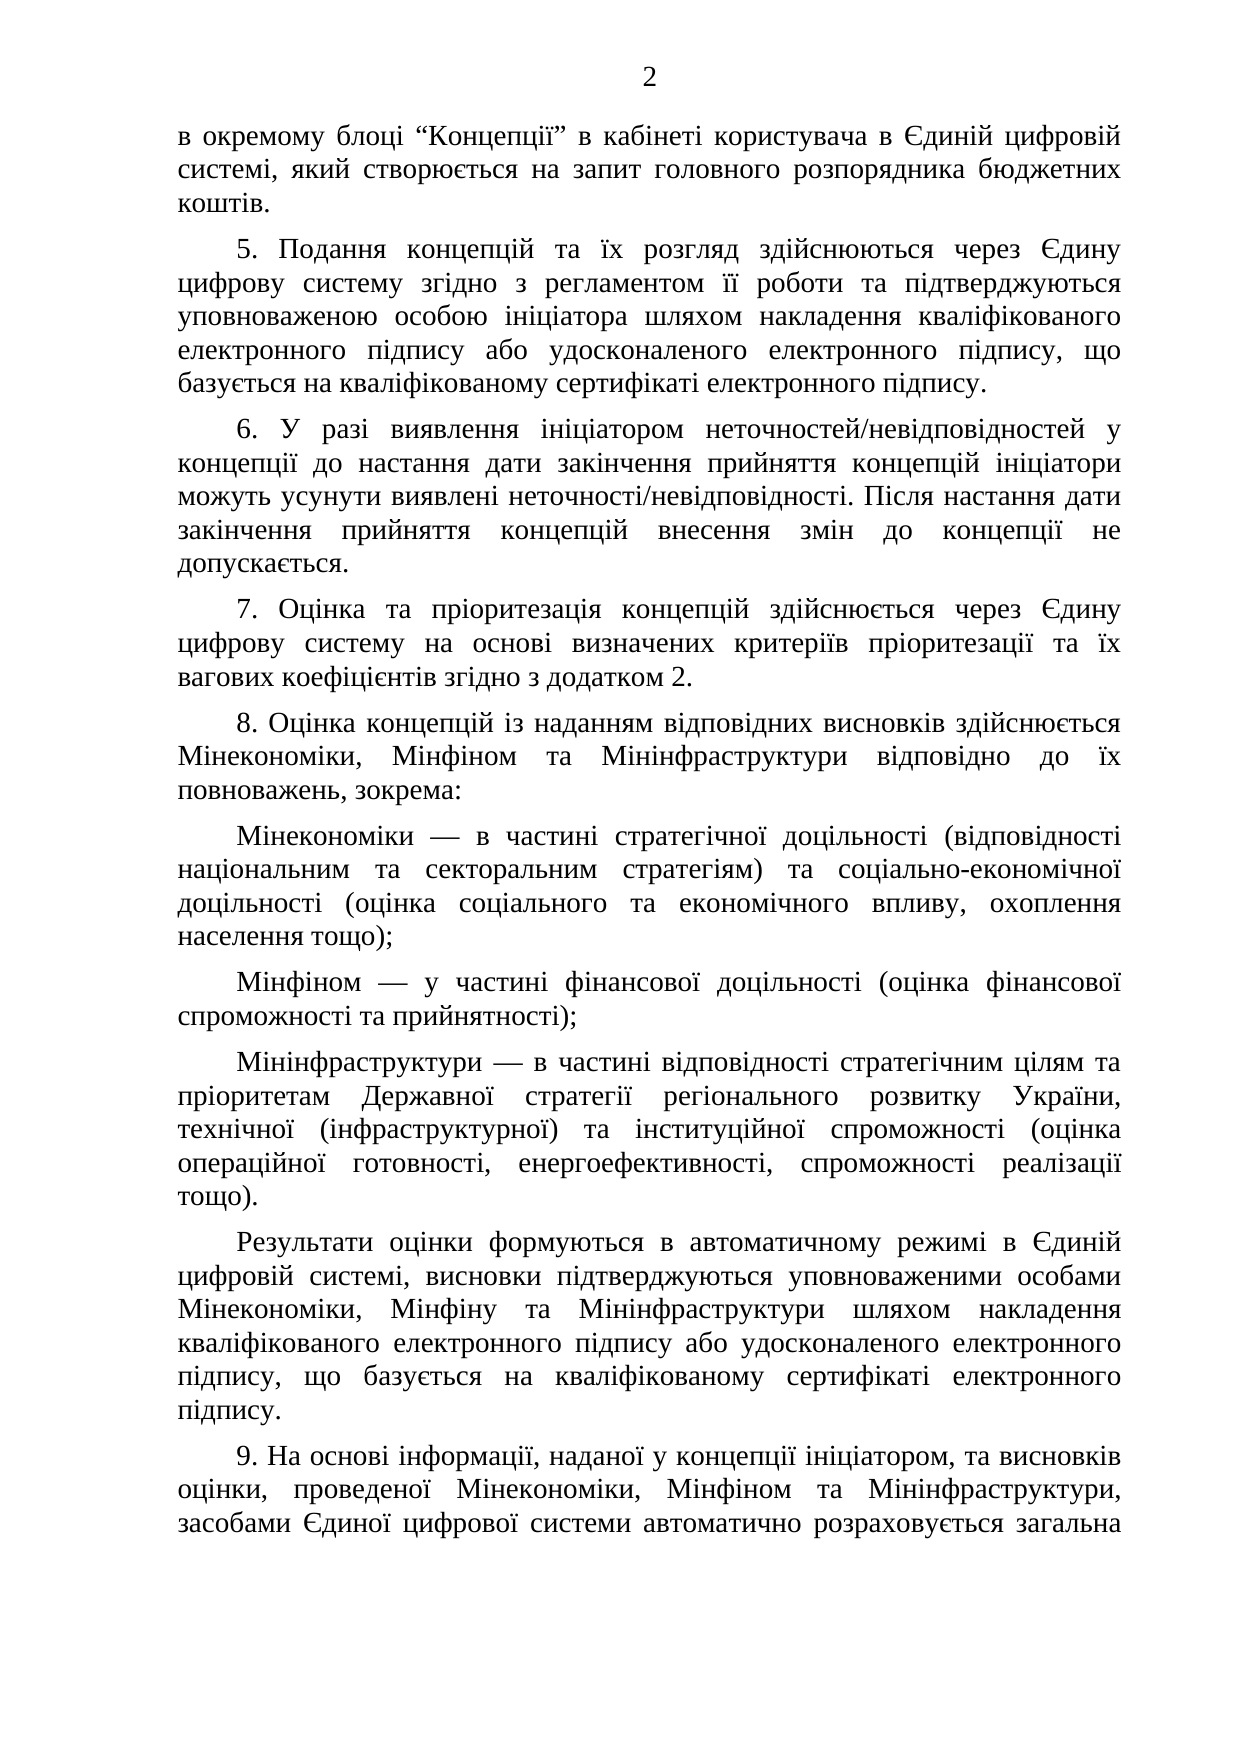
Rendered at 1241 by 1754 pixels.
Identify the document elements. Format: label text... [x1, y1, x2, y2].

text Мінекономіки — в частині стратегічної доцільності (відповідності національним та секторальним стратегіям) та соціально-економічної доцільності (оцінка соціального та економічного впливу, охоплення населення тощо); [177, 818, 1122, 952]
text Мінфіном — у частині фінансової доцільності (оцінка фінансової спроможності та прийнятності); [177, 964, 1122, 1032]
text Мінінфраструктури — в частині відповідності стратегічним цілям та пріоритетам Державної стратегії регіонального розвитку України, технічної (інфраструктурної) та інституційної спроможності (оцінка операційної готовності, енергоефективності, спроможності реалізації тощо). [177, 1044, 1122, 1212]
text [177, 1438, 1122, 1539]
text 5. Подання концепцій та їх розгляд здійснюються через Єдину цифрову систему згідно з регламентом її роботи та підтверджуються уповноваженою особою ініціатора шляхом накладення кваліфікованого електронного підпису або удосконаленого електронного підпису, що базується на кваліфікованому сертифікаті електронного підпису. [177, 231, 1122, 399]
text 6. У разі виявлення ініціатором неточностей/невідповідностей у концепції до настання дати закінчення прийняття концепцій ініціатори можуть усунути виявлені неточності/невідповідності. Після настання дати закінчення прийняття концепцій внесення змін до концепції не допускається. [177, 411, 1122, 579]
text 7. Оцінка та пріоритезація концепцій здійснюється через Єдину цифрову систему на основі визначених критеріїв пріоритезації та їх вагових коефіцієнтів згідно з додатком 2. [177, 592, 1122, 692]
text 8. Оцінка концепцій із наданням відповідних висновків здійснюється Мінекономіки, Мінфіном та Мінінфраструктури відповідно до їх повноважень, зокрема: [177, 705, 1122, 805]
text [177, 118, 1122, 219]
text Результати оцінки формуються в автоматичному режимі в Єдиній цифровій системі, висновки підтверджуються уповноваженими особами Мінекономіки, Мінфіну та Мінінфраструктури шляхом накладення кваліфікованого електронного підпису або удосконаленого електронного підпису, що базується на кваліфікованому сертифікаті електронного підпису. [177, 1224, 1122, 1426]
